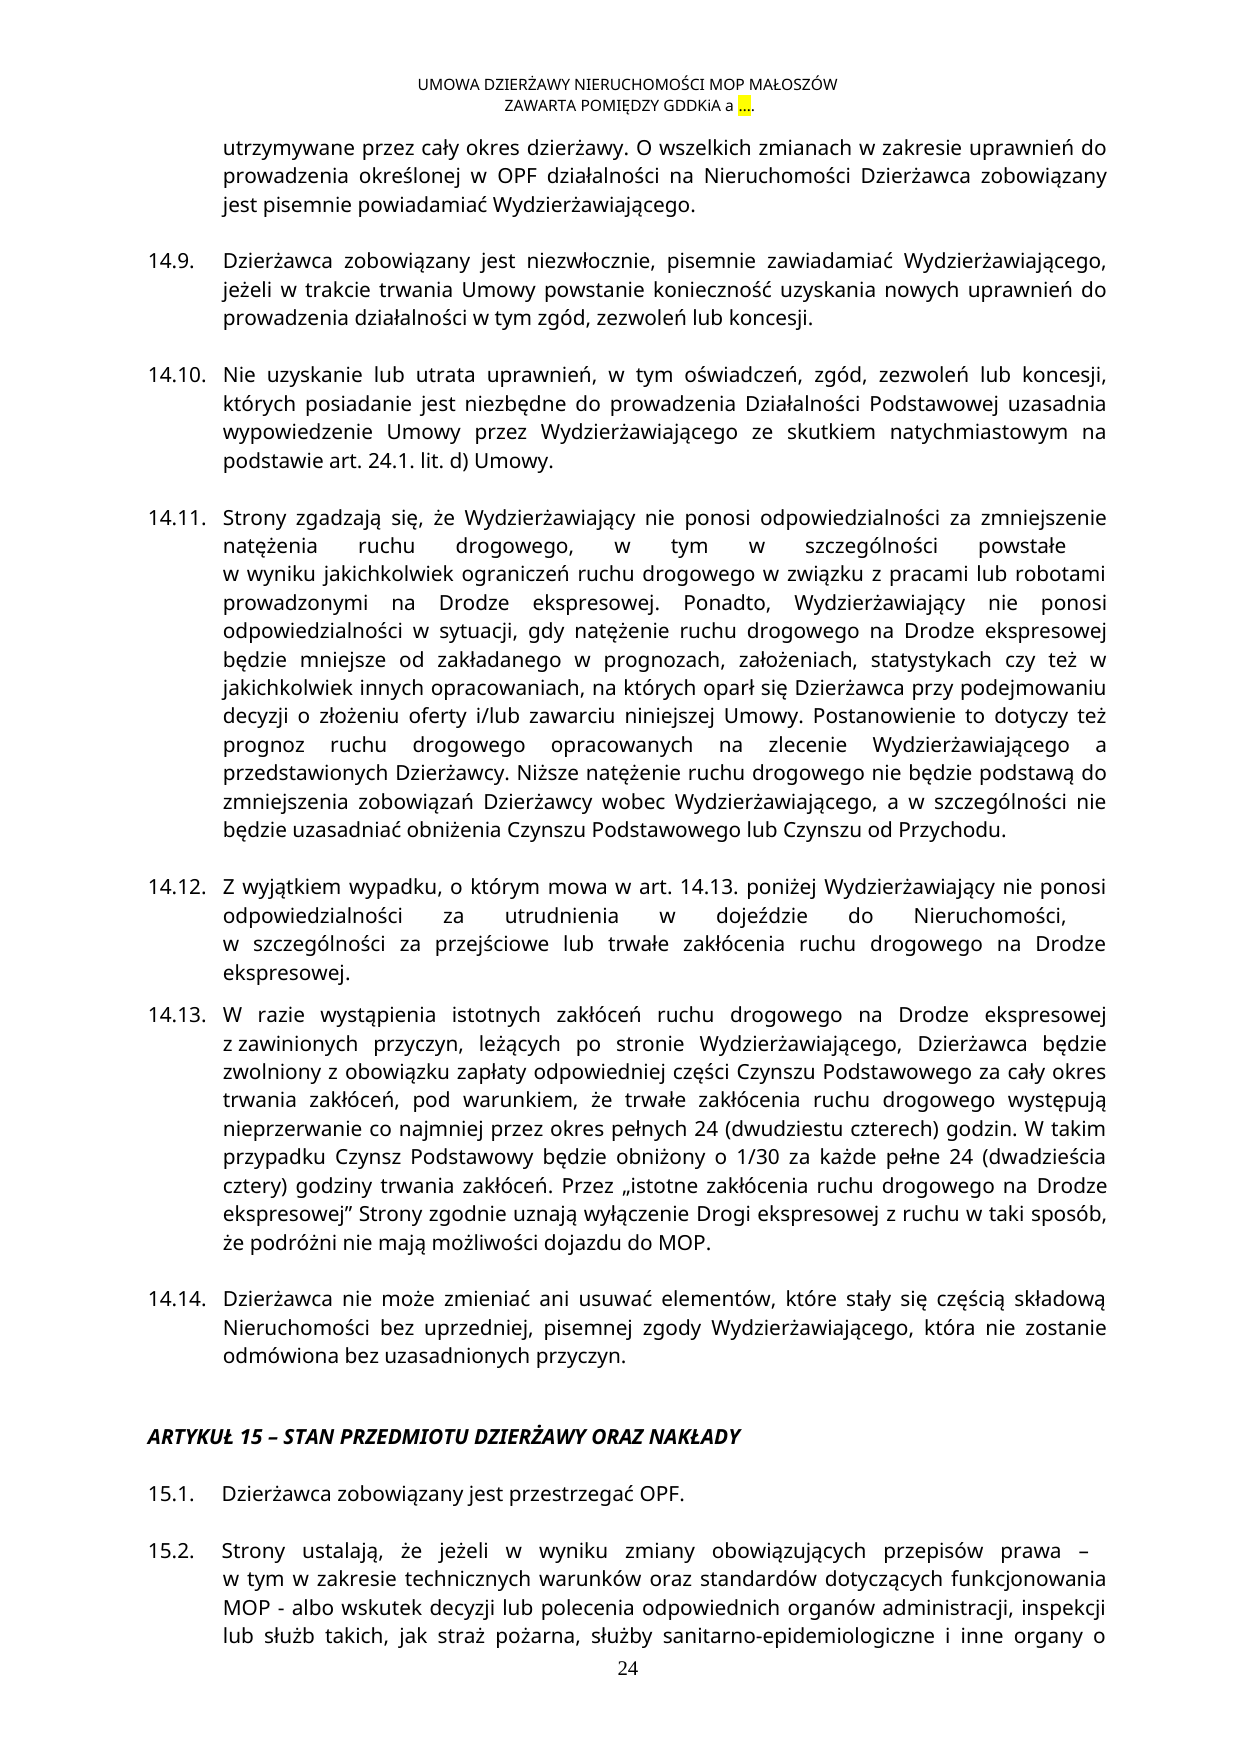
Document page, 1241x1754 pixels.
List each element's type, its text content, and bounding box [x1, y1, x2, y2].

list Z wyjątkiem wypadku, o którym mowa w art. 14.13. poniżej Wydzierżawiający nie ponosi odpowiedzialności za utrudnienia w dojeździe do Nieruchomości, w szczególności za przejściowe lub trwałe zakłócenia ruchu drogowego na Drodze ekspresowej. [148, 872, 1107, 986]
list Dzierżawca nie może zmieniać ani usuwać elementów, które stały się częścią składową Nieruchomości bez uprzedniej, pisemnej zgody Wydzierżawiającego, która nie zostanie odmówiona bez uzasadnionych przyczyn. [148, 1284, 1107, 1370]
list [148, 1536, 1107, 1650]
subtitle ARTYKUŁ 15 – STAN PRZEDMIOTU DZIERŻAWY ORAZ NAKŁADY [148, 1422, 1107, 1451]
list W razie wystąpienia istotnych zakłóceń ruchu drogowego na Drodze ekspresowej z zawinionych przyczyn, leżących po stronie Wydzierżawiającego, Dzierżawca będzie zwolniony z obowiązku zapłaty odpowiedniej części Czynszu Podstawowego za cały okres trwania zakłóceń, pod warunkiem, że trwałe zakłócenia ruchu drogowego występują nieprzerwanie co najmniej przez okres pełnych 24 (dwudziestu czterech) godzin. W takim przypadku Czynsz Podstawowy będzie obniżony o 1/30 za każde pełne 24 (dwadzieścia cztery) godziny trwania zakłóceń. Przez „istotne zakłócenia ruchu drogowego na Drodze ekspresowej” Strony zgodnie uznają wyłączenie Drogi ekspresowej z ruchu w taki sposób, że podróżni nie mają możliwości dojazdu do MOP. [148, 1000, 1107, 1256]
list Strony zgadzają się, że Wydzierżawiający nie ponosi odpowiedzialności za zmniejszenie natężenia ruchu drogowego, w tym w szczególności powstałe w wyniku jakichkolwiek ograniczeń ruchu drogowego w związku z pracami lub robotami prowadzonymi na Drodze ekspresowej. Ponadto, Wydzierżawiający nie ponosi odpowiedzialności w sytuacji, gdy natężenie ruchu drogowego na Drodze ekspresowej będzie mniejsze od zakładanego w prognozach, założeniach, statystykach czy też w jakichkolwiek innych opracowaniach, na których oparł się Dzierżawca przy podejmowaniu decyzji o złożeniu oferty i/lub zawarciu niniejszej Umowy. Postanowienie to dotyczy też prognoz ruchu drogowego opracowanych na zlecenie Wydzierżawiającego a przedstawionych Dzierżawcy. Niższe natężenie ruchu drogowego nie będzie podstawą do zmniejszenia zobowiązań Dzierżawcy wobec Wydzierżawiającego, a w szczególności nie będzie uzasadniać obniżenia Czynszu Podstawowego lub Czynszu od Przychodu. [148, 503, 1107, 844]
list Dzierżawca zobowiązany jest niezwłocznie, pisemnie zawiadamiać Wydzierżawiającego, jeżeli w trakcie trwania Umowy powstanie konieczność uzyskania nowych uprawnień do prowadzenia działalności w tym zgód, zezwoleń lub koncesji. [148, 247, 1107, 332]
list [148, 133, 1107, 218]
list Dzierżawca zobowiązany jest przestrzegać OPF. [148, 1479, 1107, 1508]
list Nie uzyskanie lub utrata uprawnień, w tym oświadczeń, zgód, zezwoleń lub koncesji, których posiadanie jest niezbędne do prowadzenia Działalności Podstawowej uzasadnia wypowiedzenie Umowy przez Wydzierżawiającego ze skutkiem natychmiastowym na podstawie art. 24.1. lit. d) Umowy. [148, 360, 1107, 474]
